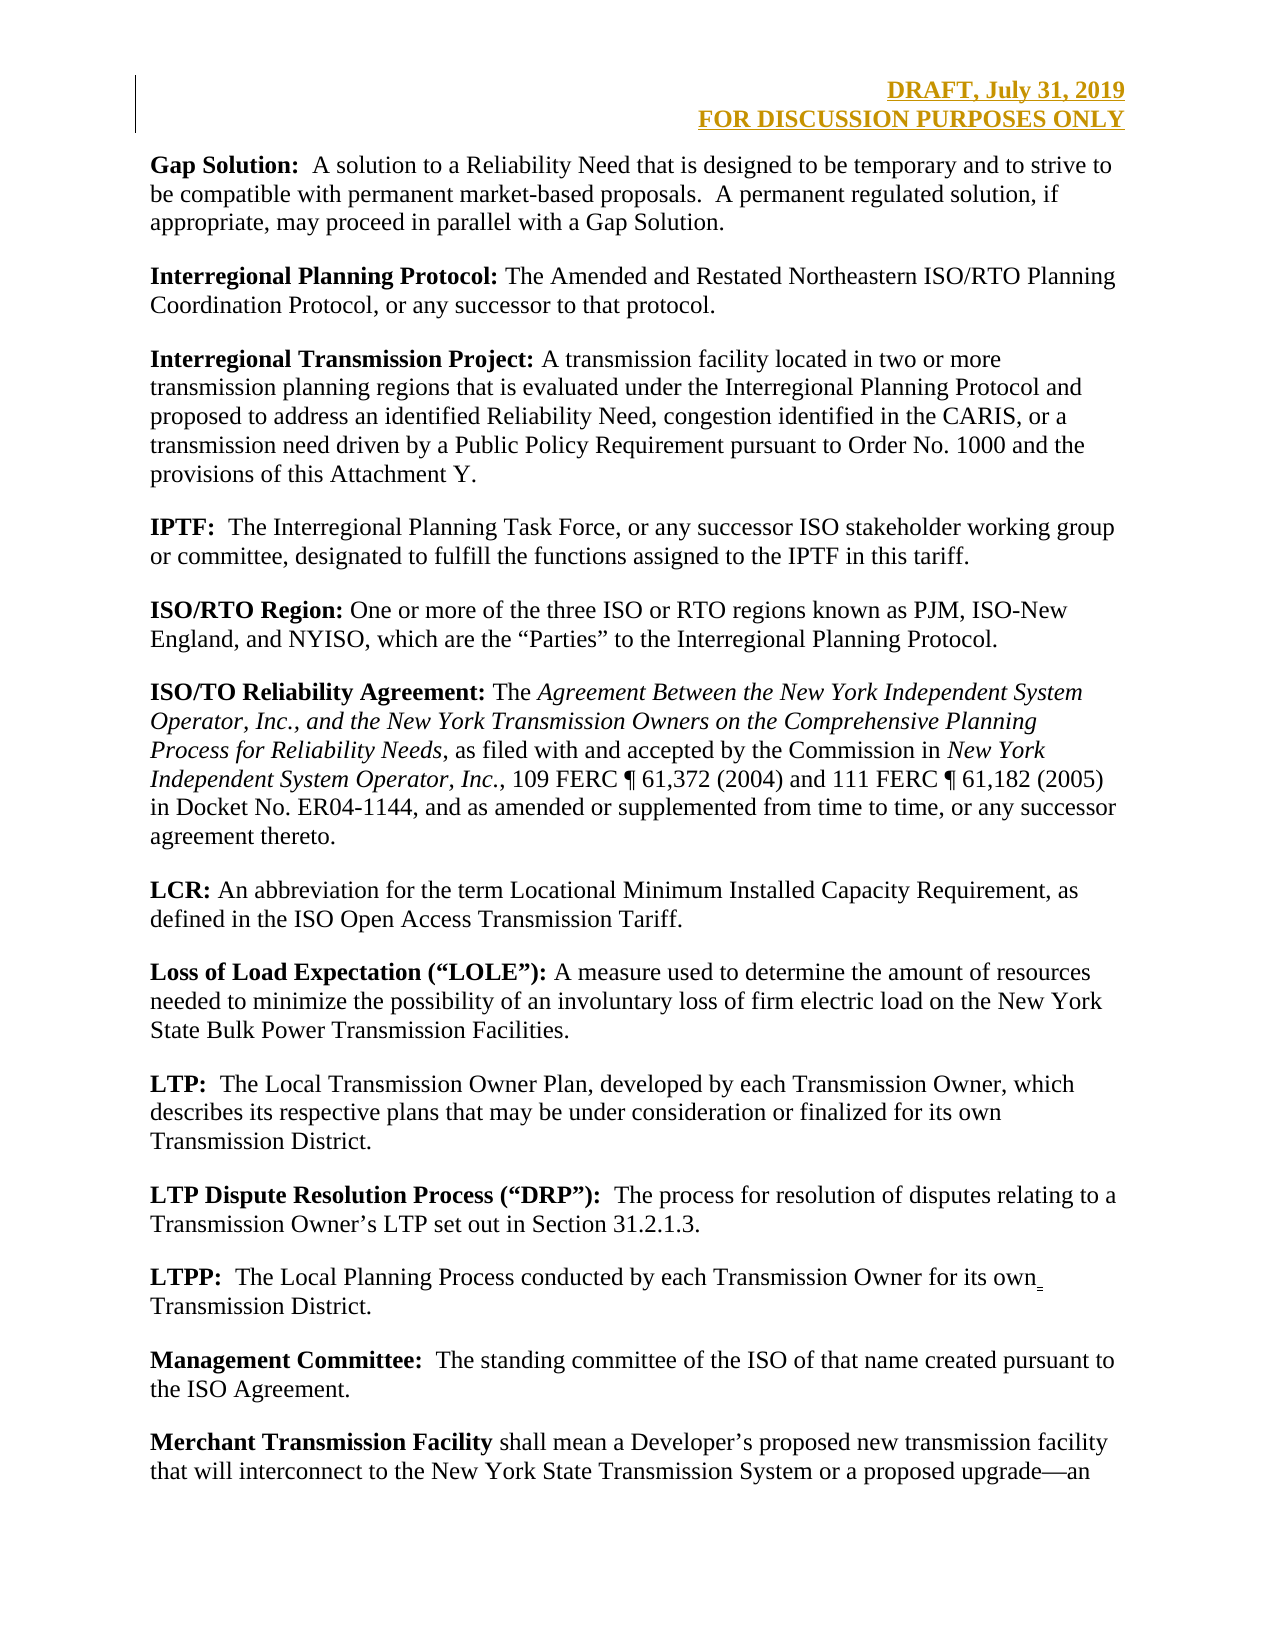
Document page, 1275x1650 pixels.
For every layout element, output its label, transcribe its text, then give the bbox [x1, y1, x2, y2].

text Gap Solution: A solution to a Reliability Need that is designed to be temporary and to strive to be compatible with permanent market-based proposals. A permanent regulated solution, if appropriate, may proceed in parallel with a Gap Solution. [150, 150, 1125, 236]
text Loss of Load Expectation (“LOLE”): A measure used to determine the amount of resources needed to minimize the possibility of an involuntary loss of firm electric load on the New York State Bulk Power Transmission Facilities. [150, 957, 1125, 1044]
text LTPP: The Local Planning Process conducted by each Transmission Owner for its own Transmission District. [150, 1262, 1125, 1320]
text ISO/TO Reliability Agreement: The Agreement Between the New York Independent System Operator, Inc., and the New York Transmission Owners on the Comprehensive Planning Process for Reliability Needs, as filed with and accepted by the Commission in New York Independent System Operator, Inc., 109 FERC ¶ 61,372 (2004) and 111 FERC ¶ 61,182 (2005) in Docket No. ER04-1144, and as amended or supplemented from time to time, or any successor agreement thereto. [150, 677, 1125, 850]
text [150, 1427, 1125, 1485]
text ISO/RTO Region: One or more of the three ISO or RTO regions known as PJM, ISO-New England, and NYISO, which are the “Parties” to the Interregional Planning Protocol. [150, 595, 1125, 652]
text IPTF: The Interregional Planning Task Force, or any successor ISO stakeholder working group or committee, designated to fulfill the functions assigned to the IPTF in this tariff. [150, 512, 1125, 570]
text Interregional Planning Protocol: The Amended and Restated Northeastern ISO/RTO Planning Coordination Protocol, or any successor to that protocol. [150, 261, 1125, 319]
text LTP Dispute Resolution Process (“DRP”): The process for resolution of disputes relating to a Transmission Owner’s LTP set out in Section 31.2.1.3. [150, 1180, 1125, 1237]
text Interregional Transmission Project: A transmission facility located in two or more transmission planning regions that is evaluated under the Interregional Planning Protocol and proposed to address an identified Reliability Need, congestion identified in the CARIS, or a transmission need driven by a Public Policy Requirement pursuant to Order No. 1000 and the provisions of this Attachment Y. [150, 344, 1125, 487]
text LTP: The Local Transmission Owner Plan, developed by each Transmission Owner, which describes its respective plans that may be under consideration or finalized for its own Transmission District. [150, 1069, 1125, 1155]
text Management Committee: The standing committee of the ISO of that name created pursuant to the ISO Agreement. [150, 1345, 1125, 1402]
text LCR: An abbreviation for the term Locational Minimum Installed Capacity Requirement, as defined in the ISO Open Access Transmission Tariff. [150, 875, 1125, 932]
